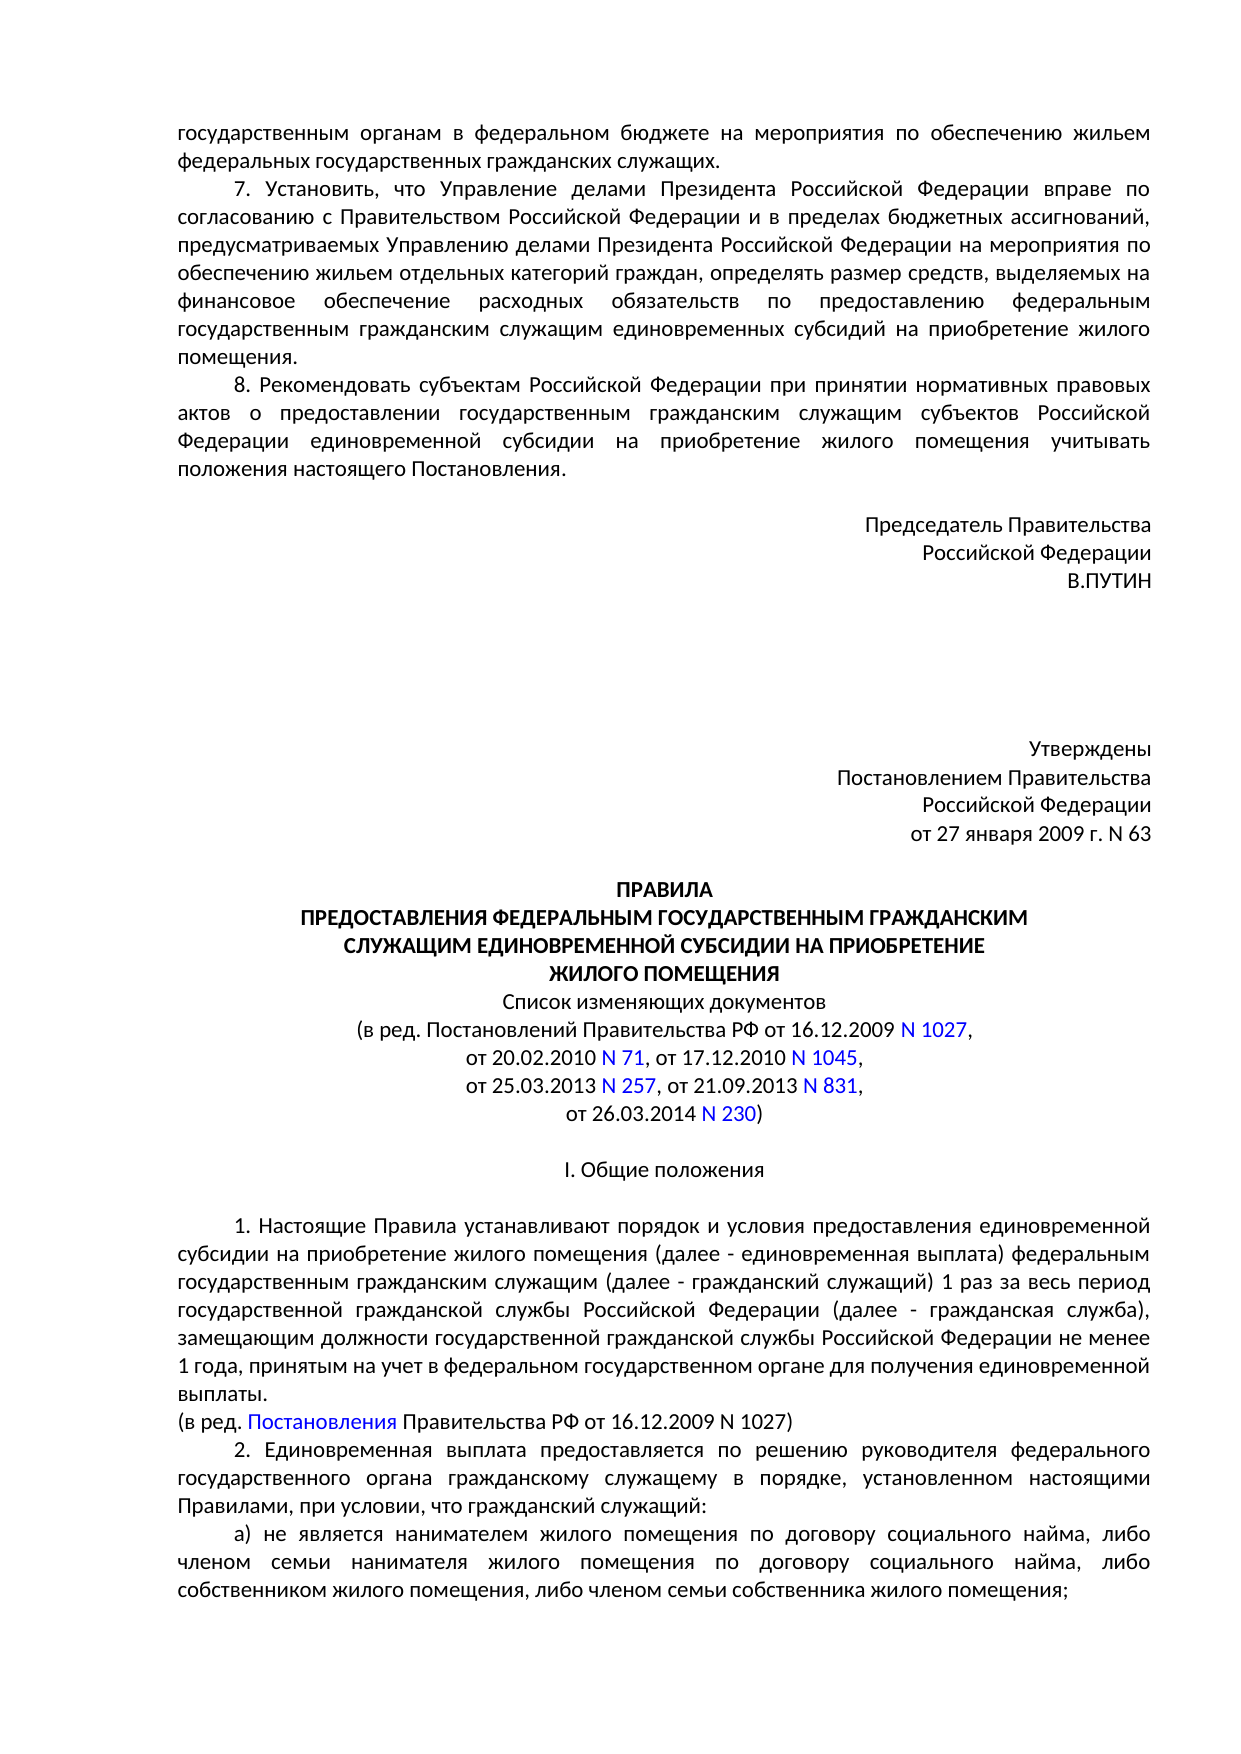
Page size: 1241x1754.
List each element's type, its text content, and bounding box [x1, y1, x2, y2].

text В.ПУТИН [177, 566, 1152, 594]
title ПРЕДОСТАВЛЕНИЯ ФЕДЕРАЛЬНЫМ ГОСУДАРСТВЕННЫМ ГРАЖДАНСКИМ [177, 903, 1152, 931]
text 7. Установить, что Управление делами Президента Российской Федерации вправе по согласованию с Правительством Российской Федерации и в пределах бюджетных ассигнований, предусматриваемых Управлению делами Президента Российской Федерации на мероприятия по обеспечению жильем отдельных категорий граждан, определять размер средств, выделяемых на финансовое обеспечение расходных обязательств по предоставлению федеральным государственным гражданским служащим единовременных субсидий на приобретение жилого помещения. [177, 174, 1152, 370]
text Российской Федерации [177, 538, 1152, 566]
text Российской Федерации [177, 791, 1152, 819]
text от 27 января 2009 г. N 63 [177, 819, 1152, 847]
text Постановлением Правительства [177, 763, 1152, 791]
text 8. Рекомендовать субъектам Российской Федерации при принятии нормативных правовых актов о предоставлении государственным гражданским служащим субъектов Российской Федерации единовременной субсидии на приобретение жилого помещения учитывать положения настоящего Постановления. [177, 370, 1152, 482]
text от 26.03.2014 N 230) [177, 1099, 1152, 1127]
text Утверждены [177, 734, 1152, 763]
title СЛУЖАЩИМ ЕДИНОВРЕМЕННОЙ СУБСИДИИ НА ПРИОБРЕТЕНИЕ [177, 931, 1152, 959]
title ПРАВИЛА [177, 875, 1152, 903]
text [177, 118, 1152, 174]
title ЖИЛОГО ПОМЕЩЕНИЯ [177, 959, 1152, 987]
text Список изменяющих документов [177, 987, 1152, 1015]
text 2. Единовременная выплата предоставляется по решению руководителя федерального государственного органа гражданскому служащему в порядке, установленном настоящими Правилами, при условии, что гражданский служащий: [177, 1435, 1152, 1519]
text Председатель Правительства [177, 510, 1152, 538]
text I. Общие положения [177, 1155, 1152, 1183]
text от 25.03.2013 N 257, от 21.09.2013 N 831, [177, 1071, 1152, 1099]
text (в ред. Постановления Правительства РФ от 16.12.2009 N 1027) [177, 1407, 1152, 1435]
text а) не является нанимателем жилого помещения по договору социального найма, либо членом семьи нанимателя жилого помещения по договору социального найма, либо собственником жилого помещения, либо членом семьи собственника жилого помещения; [177, 1519, 1152, 1603]
text (в ред. Постановлений Правительства РФ от 16.12.2009 N 1027, [177, 1015, 1152, 1043]
text от 20.02.2010 N 71, от 17.12.2010 N 1045, [177, 1043, 1152, 1071]
text 1. Настоящие Правила устанавливают порядок и условия предоставления единовременной субсидии на приобретение жилого помещения (далее - единовременная выплата) федеральным государственным гражданским служащим (далее - гражданский служащий) 1 раз за весь период государственной гражданской службы Российской Федерации (далее - гражданская служба), замещающим должности государственной гражданской службы Российской Федерации не менее 1 года, принятым на учет в федеральном государственном органе для получения единовременной выплаты. [177, 1211, 1152, 1407]
